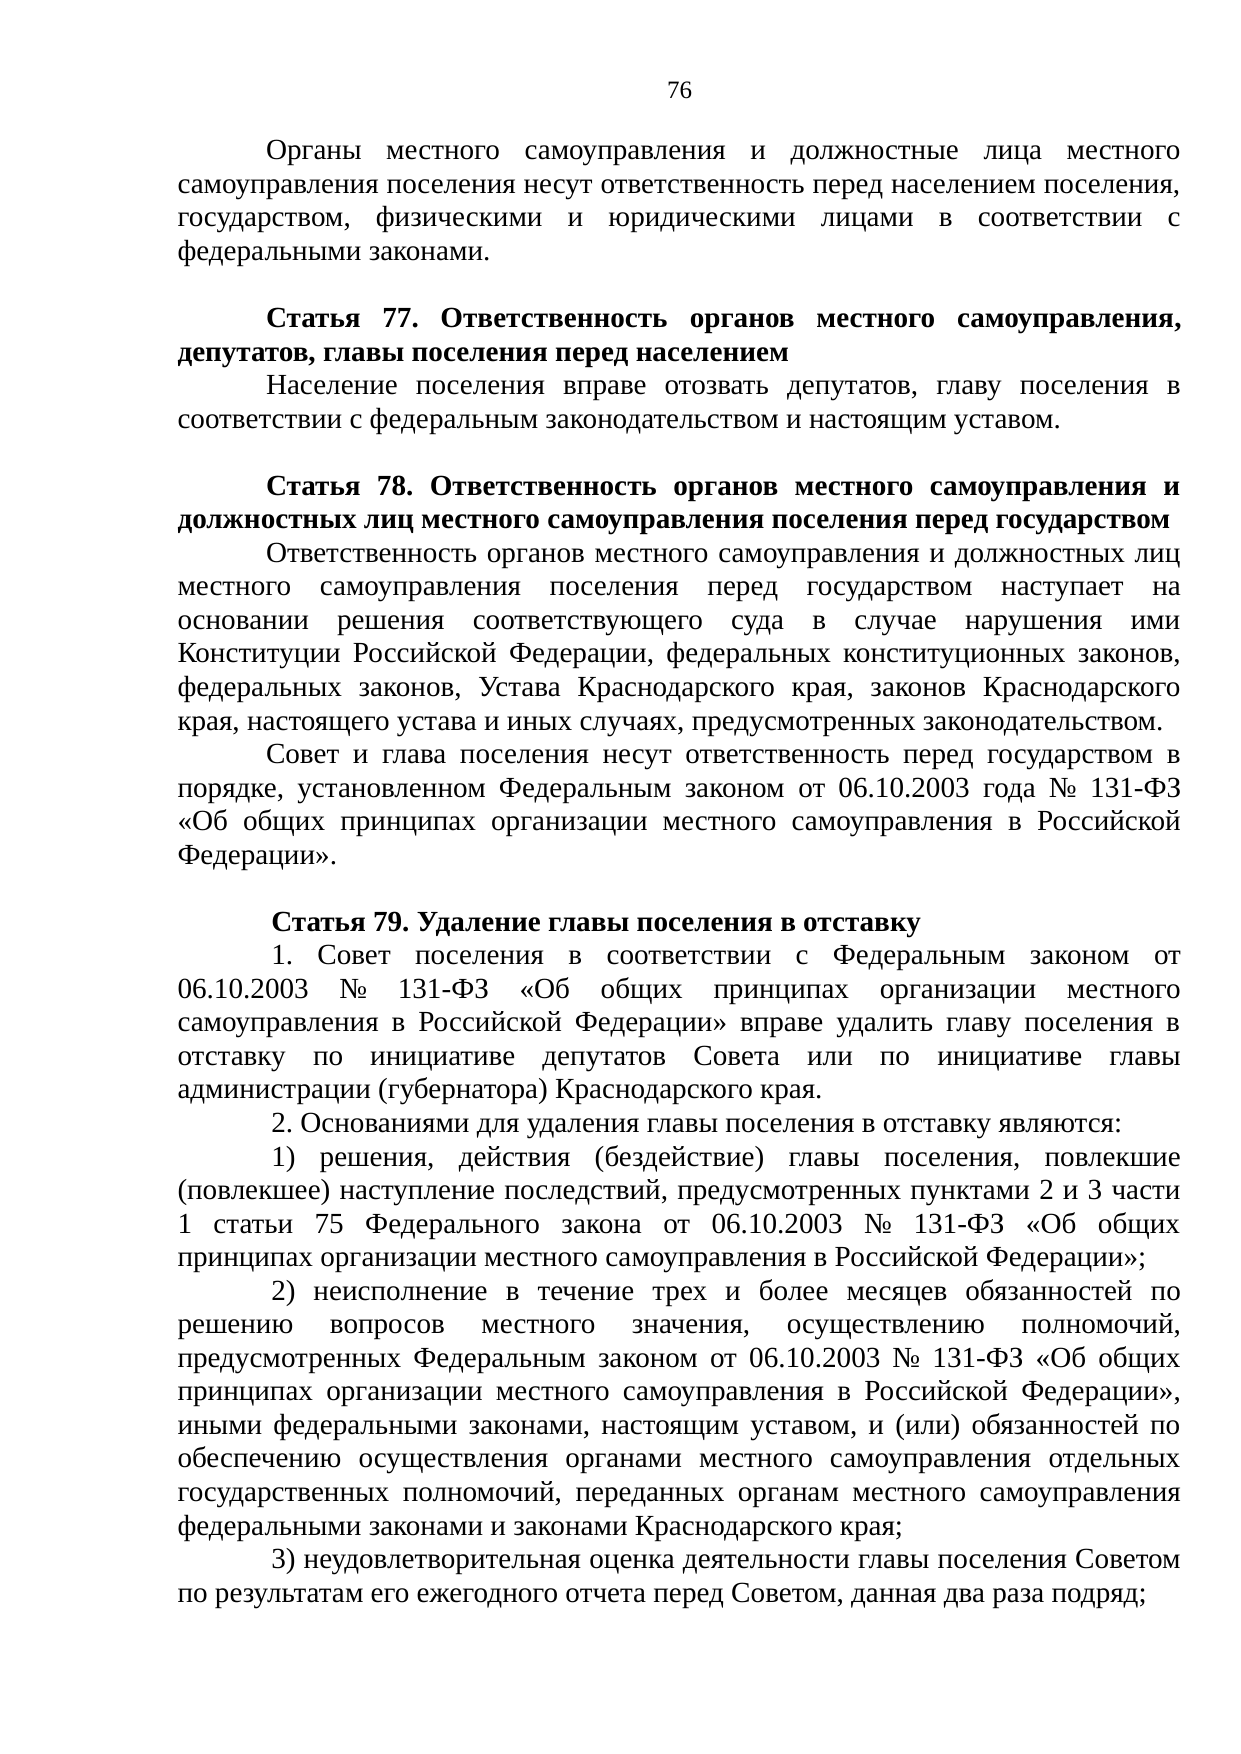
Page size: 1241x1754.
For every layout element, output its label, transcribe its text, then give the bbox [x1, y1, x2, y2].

text Ответственность органов местного самоуправления и должностных лиц местного самоуправления поселения перед государством наступает на основании решения соответствующего суда в случае нарушения ими Конституции Российской Федерации, федеральных конституционных законов, федеральных законов, Устава Краснодарского края, законов Краснодарского края, настоящего устава и иных случаях, предусмотренных законодательством. [177, 535, 1181, 736]
text 1) решения, действия (бездействие) главы поселения, повлекшие (повлекшее) наступление последствий, предусмотренных пунктами 2 и 3 части 1 статьи 75 Федерального закона от 06.10.2003 № 131-ФЗ «Об общих принципах организации местного самоуправления в Российской Федерации»; [177, 1139, 1181, 1273]
text Население поселения вправе отозвать депутатов, главу поселения в соответствии с федеральным законодательством и настоящим уставом. [177, 367, 1181, 434]
text 1. Совет поселения в соответствии с Федеральным законом от 06.10.2003 № 131-ФЗ «Об общих принципах организации местного самоуправления в Российской Федерации» вправе удалить главу поселения в отставку по инициативе депутатов Совета или по инициативе главы администрации (губернатора) Краснодарского края. [177, 937, 1181, 1105]
text Совет и глава поселения несут ответственность перед государством в порядке, установленном Федеральным законом от 06.10.2003 года № 131-ФЗ «Об общих принципах организации местного самоуправления в Российской Федерации». [177, 736, 1181, 870]
text Статья 77. Ответственность органов местного самоуправления, депутатов, главы поселения перед населением [177, 300, 1181, 367]
text Статья 78. Ответственность органов местного самоуправления и должностных лиц местного самоуправления поселения перед государством [177, 468, 1181, 535]
text Статья 79. Удаление главы поселения в отставку [177, 904, 1181, 937]
text 2. Основаниями для удаления главы поселения в отставку являются: [177, 1105, 1181, 1139]
text Органы местного самоуправления и должностные лица местного самоуправления поселения несут ответственность перед населением поселения, государством, физическими и юридическими лицами в соответствии с федеральными законами. [177, 132, 1181, 267]
text 2) неисполнение в течение трех и более месяцев обязанностей по решению вопросов местного значения, осуществлению полномочий, предусмотренных Федеральным законом от 06.10.2003 № 131-ФЗ «Об общих принципах организации местного самоуправления в Российской Федерации», иными федеральными законами, настоящим уставом, и (или) обязанностей по обеспечению осуществления органами местного самоуправления отдельных государственных полномочий, переданных органам местного самоуправления федеральными законами и законами Краснодарского края; [177, 1273, 1181, 1541]
text 3) неудовлетворительная оценка деятельности главы поселения Советом по результатам его ежегодного отчета перед Советом, данная два раза подряд; [177, 1541, 1181, 1608]
